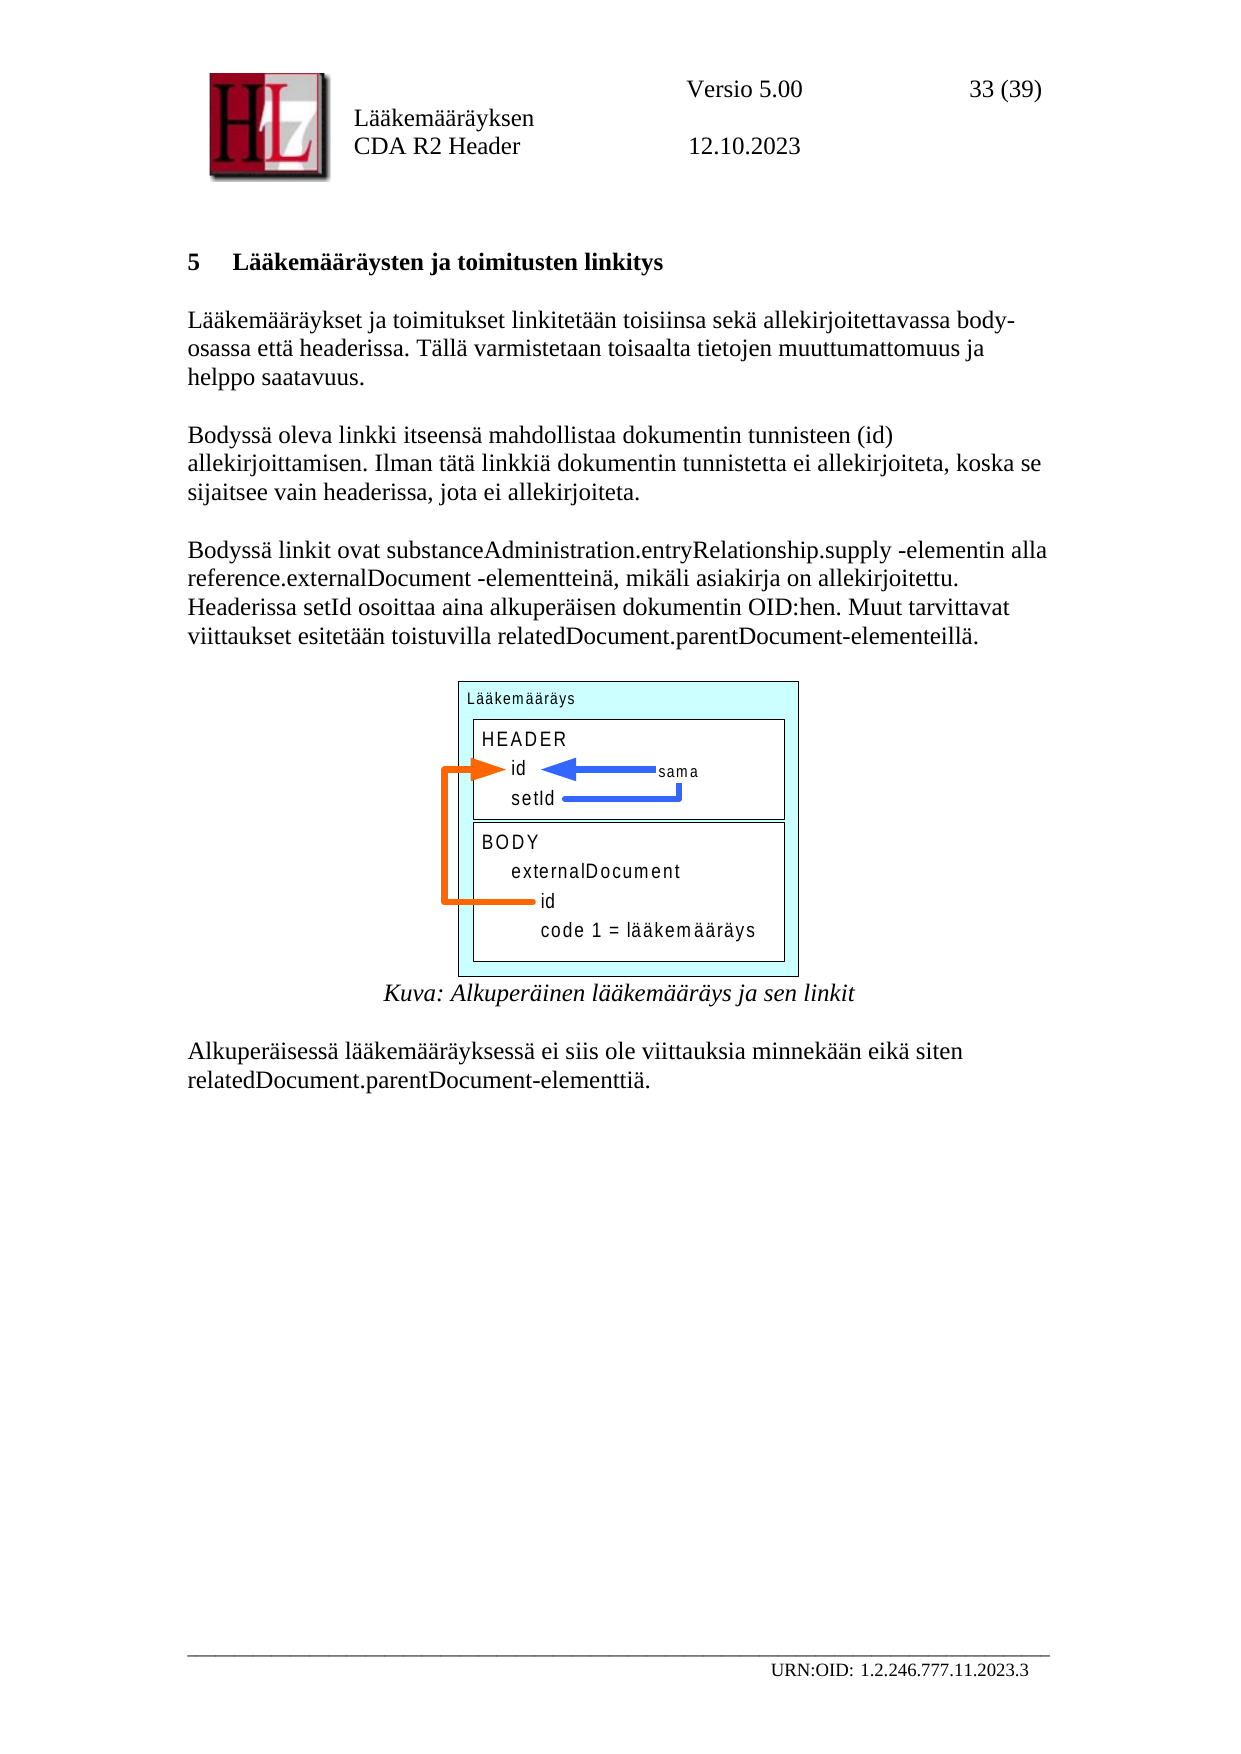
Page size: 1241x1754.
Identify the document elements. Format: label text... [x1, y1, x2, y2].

picture [209, 73, 332, 182]
text Alkuperäisessä lääkemääräyksessä ei siis ole viittauksia minnekään eikä siten relatedDocument.parentDocument-elementtiä. [187, 1036, 1053, 1093]
text Lääkemääräykset ja toimitukset linkitetään toisiinsa sekä allekirjoitettavassa body-osassa että headerissa. Tällä varmistetaan toisaalta tietojen muuttumattomuus ja helppo saatavuus. [187, 305, 1053, 391]
text Bodyssä oleva linkki itseensä mahdollistaa dokumentin tunnisteen (id) allekirjoittamisen. Ilman tätä linkkiä dokumentin tunnistetta ei allekirjoiteta, koska se sijaitsee vain headerissa, jota ei allekirjoiteta. [187, 420, 1053, 506]
subtitle Lääkemääräysten ja toimitusten linkitys [187, 247, 1053, 276]
text Bodyssä linkit ovat substanceAdministration.entryRelationship.supply -elementin alla reference.externalDocument -elementteinä, mikäli asiakirja on allekirjoitettu. [187, 535, 1053, 592]
text Kuva: Alkuperäinen lääkemääräys ja sen linkit [187, 978, 1053, 1007]
text Headerissa setId osoittaa aina alkuperäisen dokumentin OID:hen. Muut tarvittavat viittaukset esitetään toistuvilla relatedDocument.parentDocument-elementeillä. [187, 592, 1053, 650]
